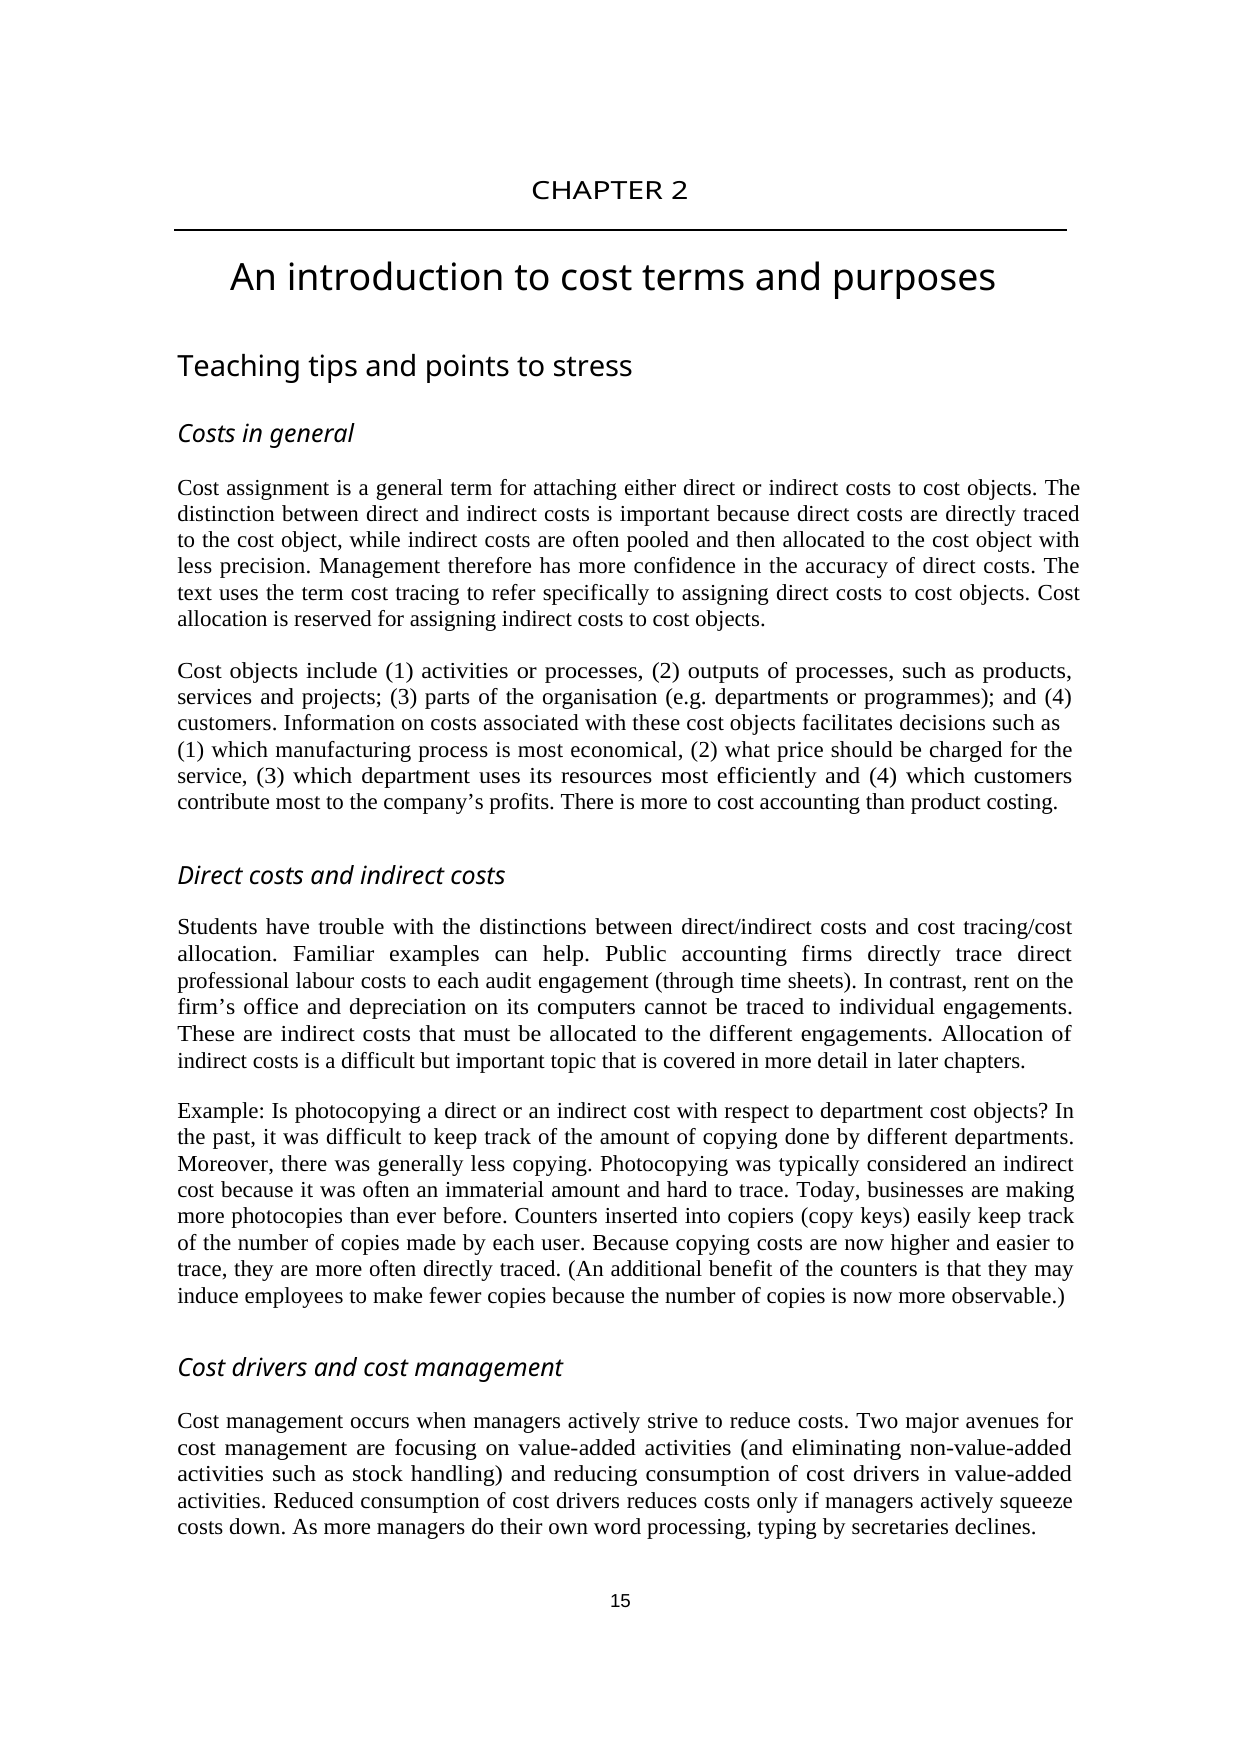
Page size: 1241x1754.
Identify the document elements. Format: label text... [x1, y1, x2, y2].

text Students have trouble with the distinctions between direct/indirect costs and cost tracing/cost allocation. Familiar examples can help. Public accounting firms directly trace direct professional labour costs to each audit engagement (through time sheets). In contrast, rent on the firm’s office and depreciation on its computers cannot be traced to individual engagements. These are indirect costs that must be allocated to the different engagements. Allocation of indirect costs is a difficult but important topic that is covered in more detail in later chapters. [177, 913, 1082, 1073]
text An introduction to cost terms and purposes [230, 256, 1090, 299]
text (1) which manufacturing process is most economical, (2) what price should be charged for the service, (3) which department uses its resources most efficiently and (4) which customers contribute most to the company’s profits. There is more to cost accounting than product costing. [177, 737, 1082, 815]
text Teaching tips and points to stress [177, 349, 1090, 383]
text CHAPTER 2 [531, 176, 1090, 205]
text 15 [610, 1591, 1090, 1612]
text Cost drivers and cost management [177, 1353, 1090, 1382]
text Cost assignment is a general term for attaching either direct or indirect costs to cost objects. The distinction between direct and indirect costs is important because direct costs are directly traced to the cost object, while indirect costs are often pooled and then allocated to the cost object with less precision. Management therefore has more confidence in the accuracy of direct costs. The text uses the term cost tracing to refer specifically to assigning direct costs to cost objects. Cost allocation is reserved for assigning indirect costs to cost objects. [177, 474, 1082, 632]
text Costs in general [177, 420, 1090, 449]
text Cost management occurs when managers actively strive to reduce costs. Two major avenues for cost management are focusing on value-added activities (and eliminating non-value-added activities such as stock handling) and reducing consumption of cost drivers in value-added activities. Reduced consumption of cost drivers reduces costs only if managers actively squeeze costs down. As more managers do their own word processing, typing by secretaries declines. [177, 1407, 1082, 1540]
text Example: Is photocopying a direct or an indirect cost with respect to department cost objects? In the past, it was difficult to keep track of the amount of copying done by different departments. Moreover, there was generally less copying. Photocopying was typically considered an indirect cost because it was often an immaterial amount and hard to trace. Today, businesses are making more photocopies than ever before. Counters inserted into copiers (copy keys) easily keep track of the number of copies made by each user. Because copying costs are now higher and easier to trace, they are more often directly traced. (An additional benefit of the counters is that they may induce employees to make fewer copies because the number of copies is now more observable.) [177, 1097, 1083, 1309]
text Direct costs and indirect costs [177, 862, 1090, 890]
text Cost objects include (1) activities or processes, (2) outputs of processes, such as products, services and projects; (3) parts of the organisation (e.g. departments or programmes); and (4) customers. Information on costs associated with these cost objects facilitates decisions such as [177, 658, 1082, 736]
